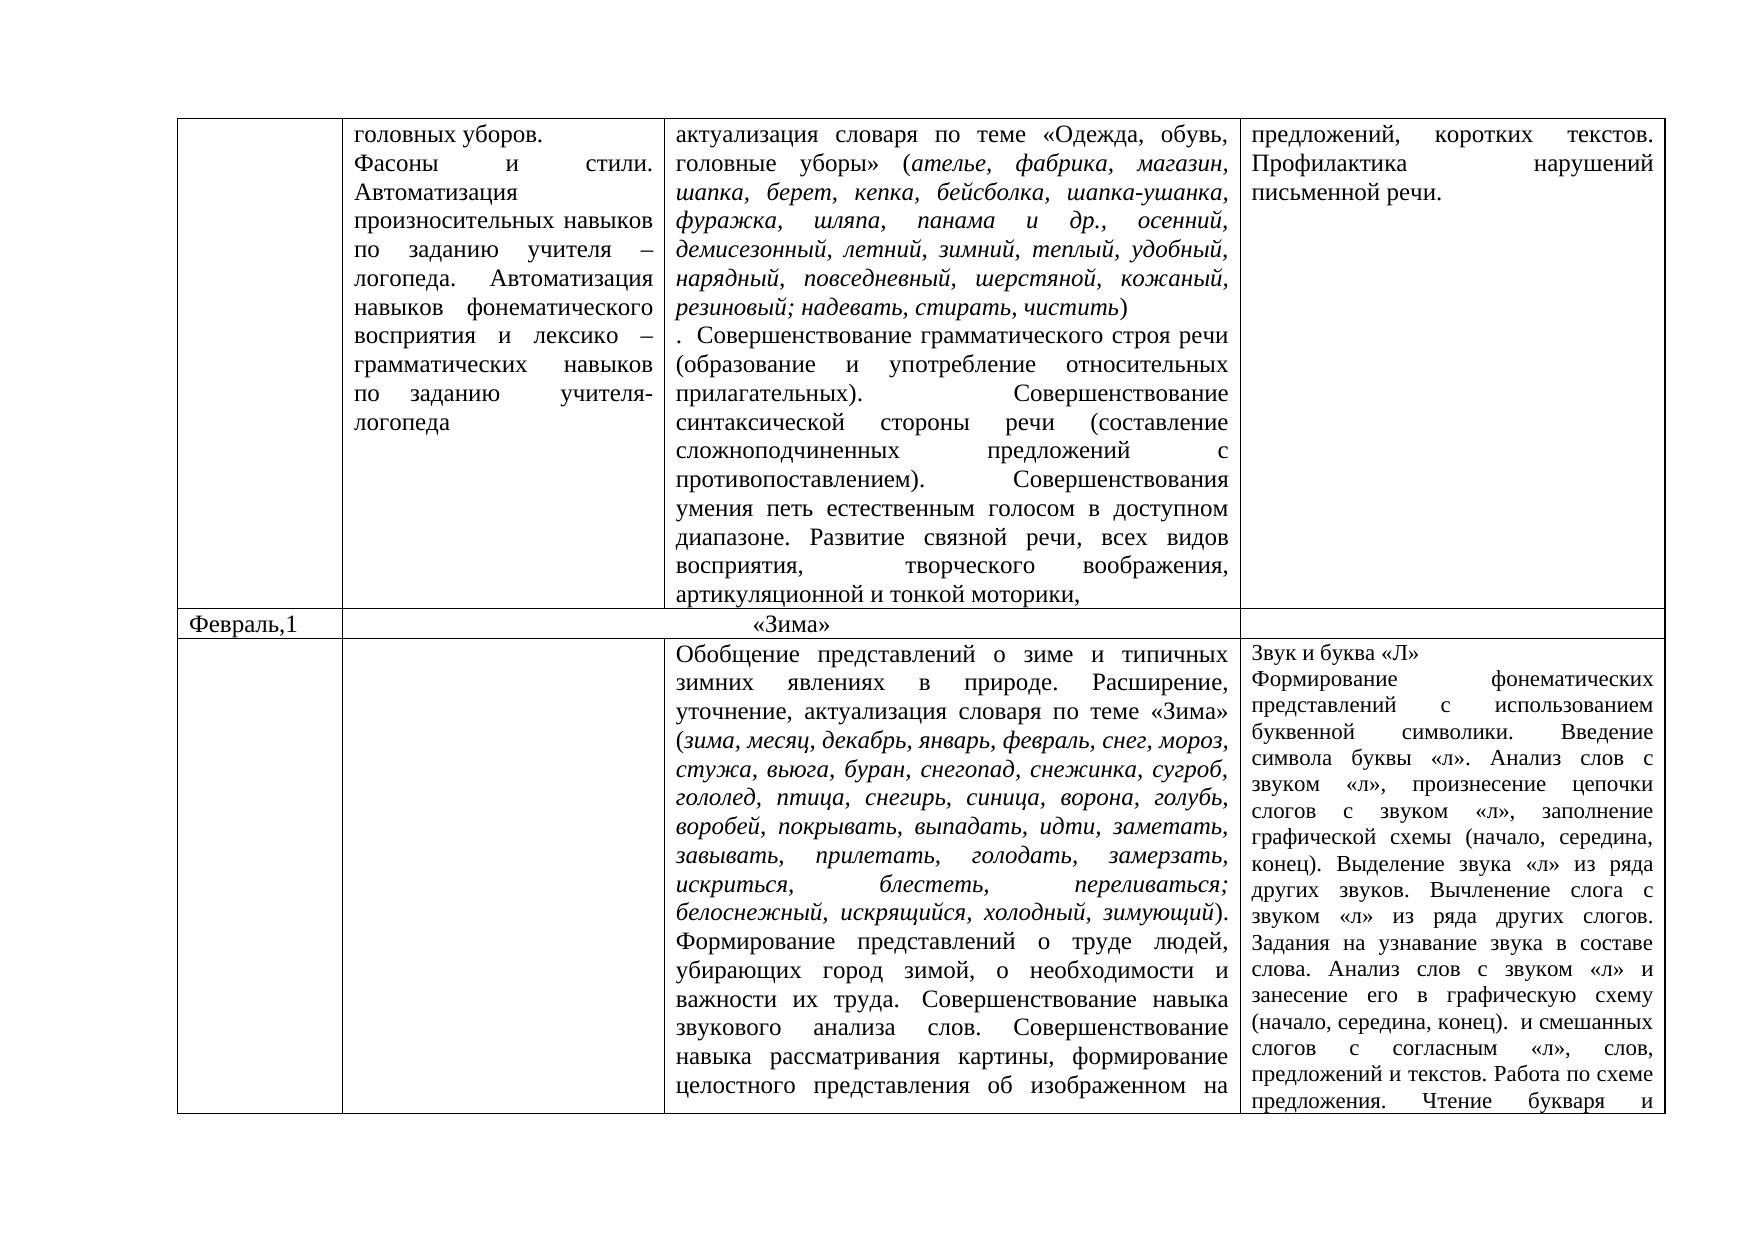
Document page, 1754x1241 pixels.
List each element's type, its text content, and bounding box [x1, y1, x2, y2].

table_cell «Зима» [343, 609, 1240, 638]
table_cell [665, 639, 1240, 1113]
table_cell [343, 119, 664, 608]
table_cell [178, 119, 342, 608]
table_cell Февраль,1 [178, 609, 342, 638]
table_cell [665, 119, 1240, 608]
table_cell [1241, 639, 1664, 1113]
table_cell [1241, 609, 1664, 638]
table_cell [343, 639, 664, 1113]
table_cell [1241, 119, 1664, 608]
table_cell [178, 639, 342, 1113]
